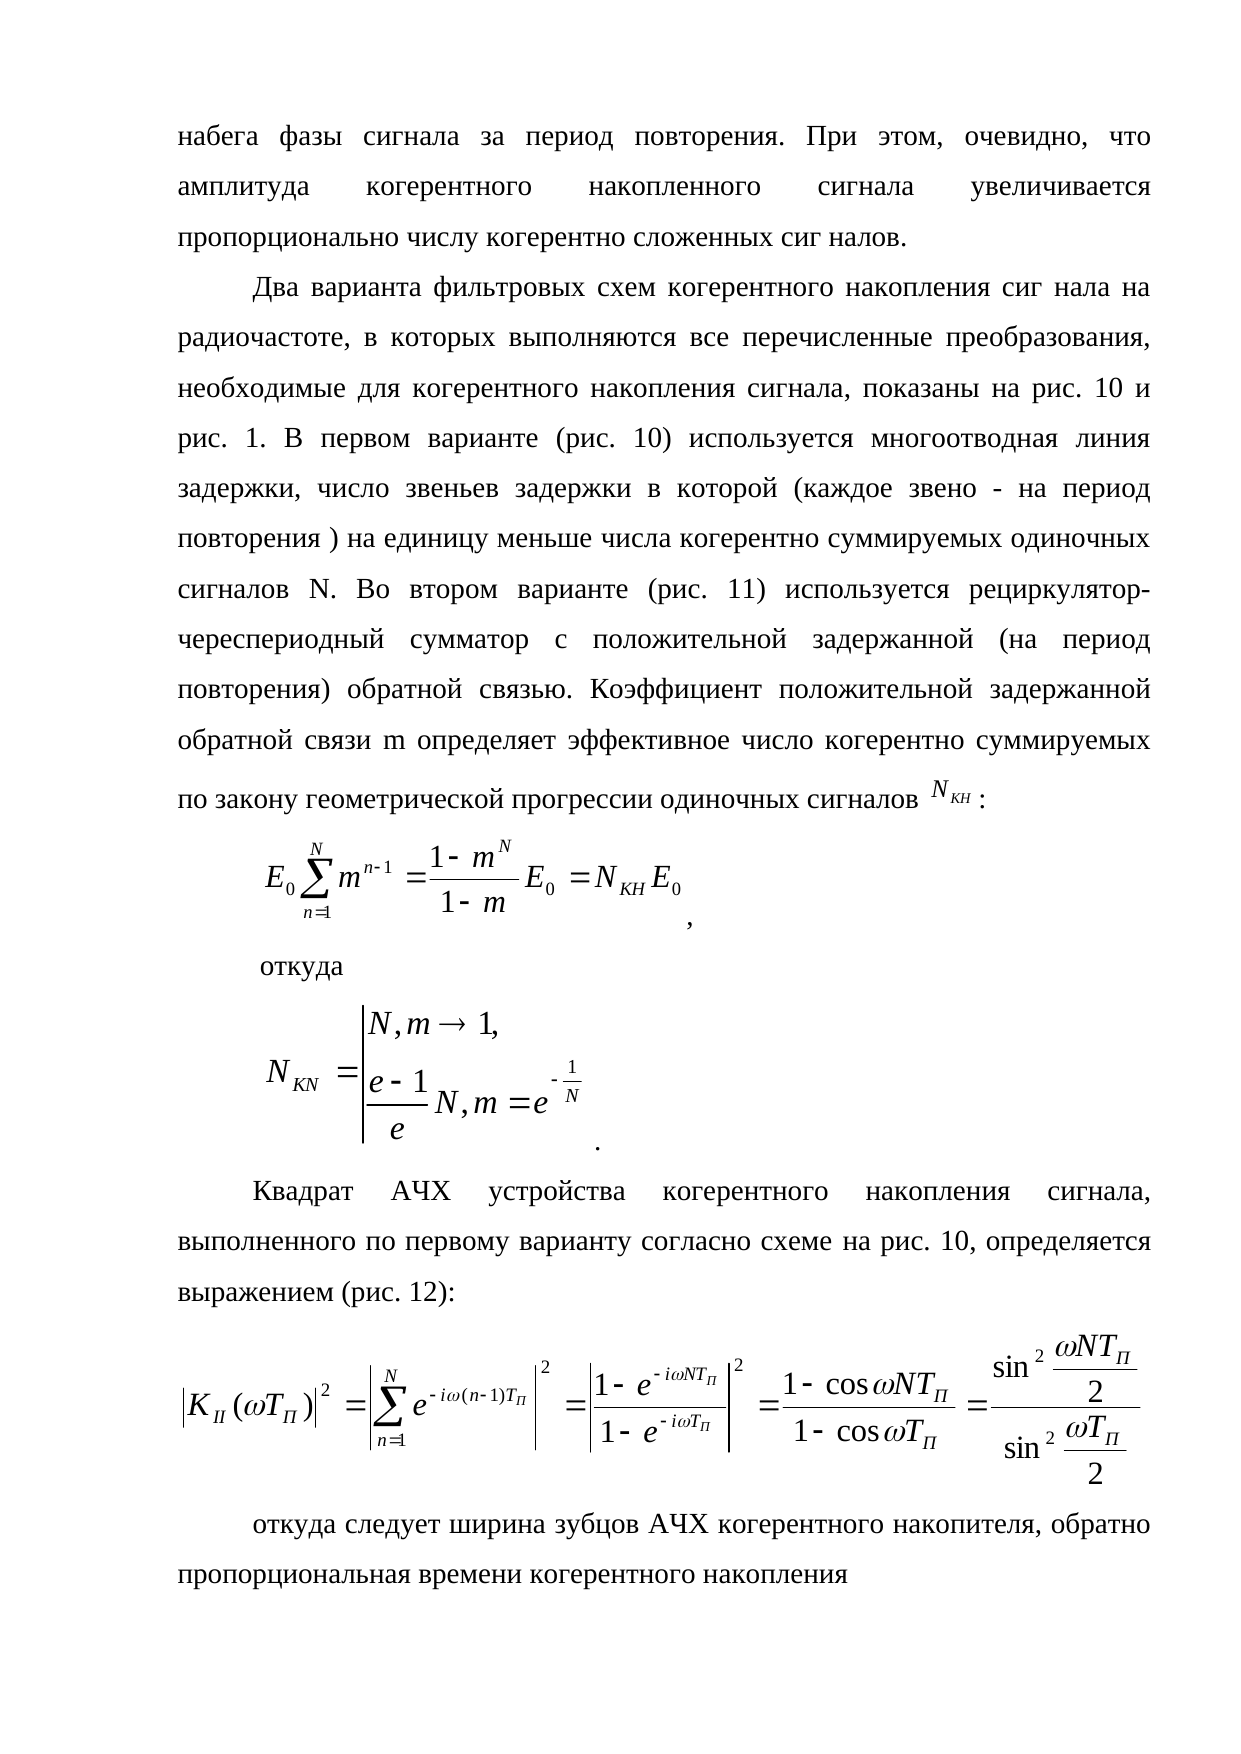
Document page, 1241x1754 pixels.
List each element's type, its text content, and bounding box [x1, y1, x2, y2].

text Квадрат АЧХ устройства когерентного накопления сигнала, выполненного по первому варианту согласно схеме на рис. 10, определяется выражением (рис. 12): [177, 1173, 1152, 1307]
text , [177, 831, 1152, 931]
text откуда [177, 948, 1152, 982]
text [177, 118, 1152, 252]
text . [177, 998, 1152, 1156]
text откуда следует ширина зубцов АЧХ когерентного накопителя, обратно пропорциональная времени когерентного накопления [177, 1506, 1152, 1589]
text Два варианта фильтровых схем когерентного накопления сиг нала на радиочастоте, в которых выполняются все перечисленные преобразования, необходимые для когерентного накопления сигнала, показаны на рис. 10 и рис. 1. В первом варианте (рис. 10) используется многоотводная линия задержки, число звеньев задержки в которой (каждое звено - на период повторения ) на единицу меньше числа когерентно суммируемых одиночных сигналов N. Во втором варианте (рис. 11) используется рециркулятор-череспериодный сумматор с положительной задержанной (на период повторения) обратной связью. Коэффициент положительной задержанной обратной связи m определяет эффективное число когерентно суммируемых по закону геометрической прогрессии одиночных сигналов : [177, 269, 1152, 814]
